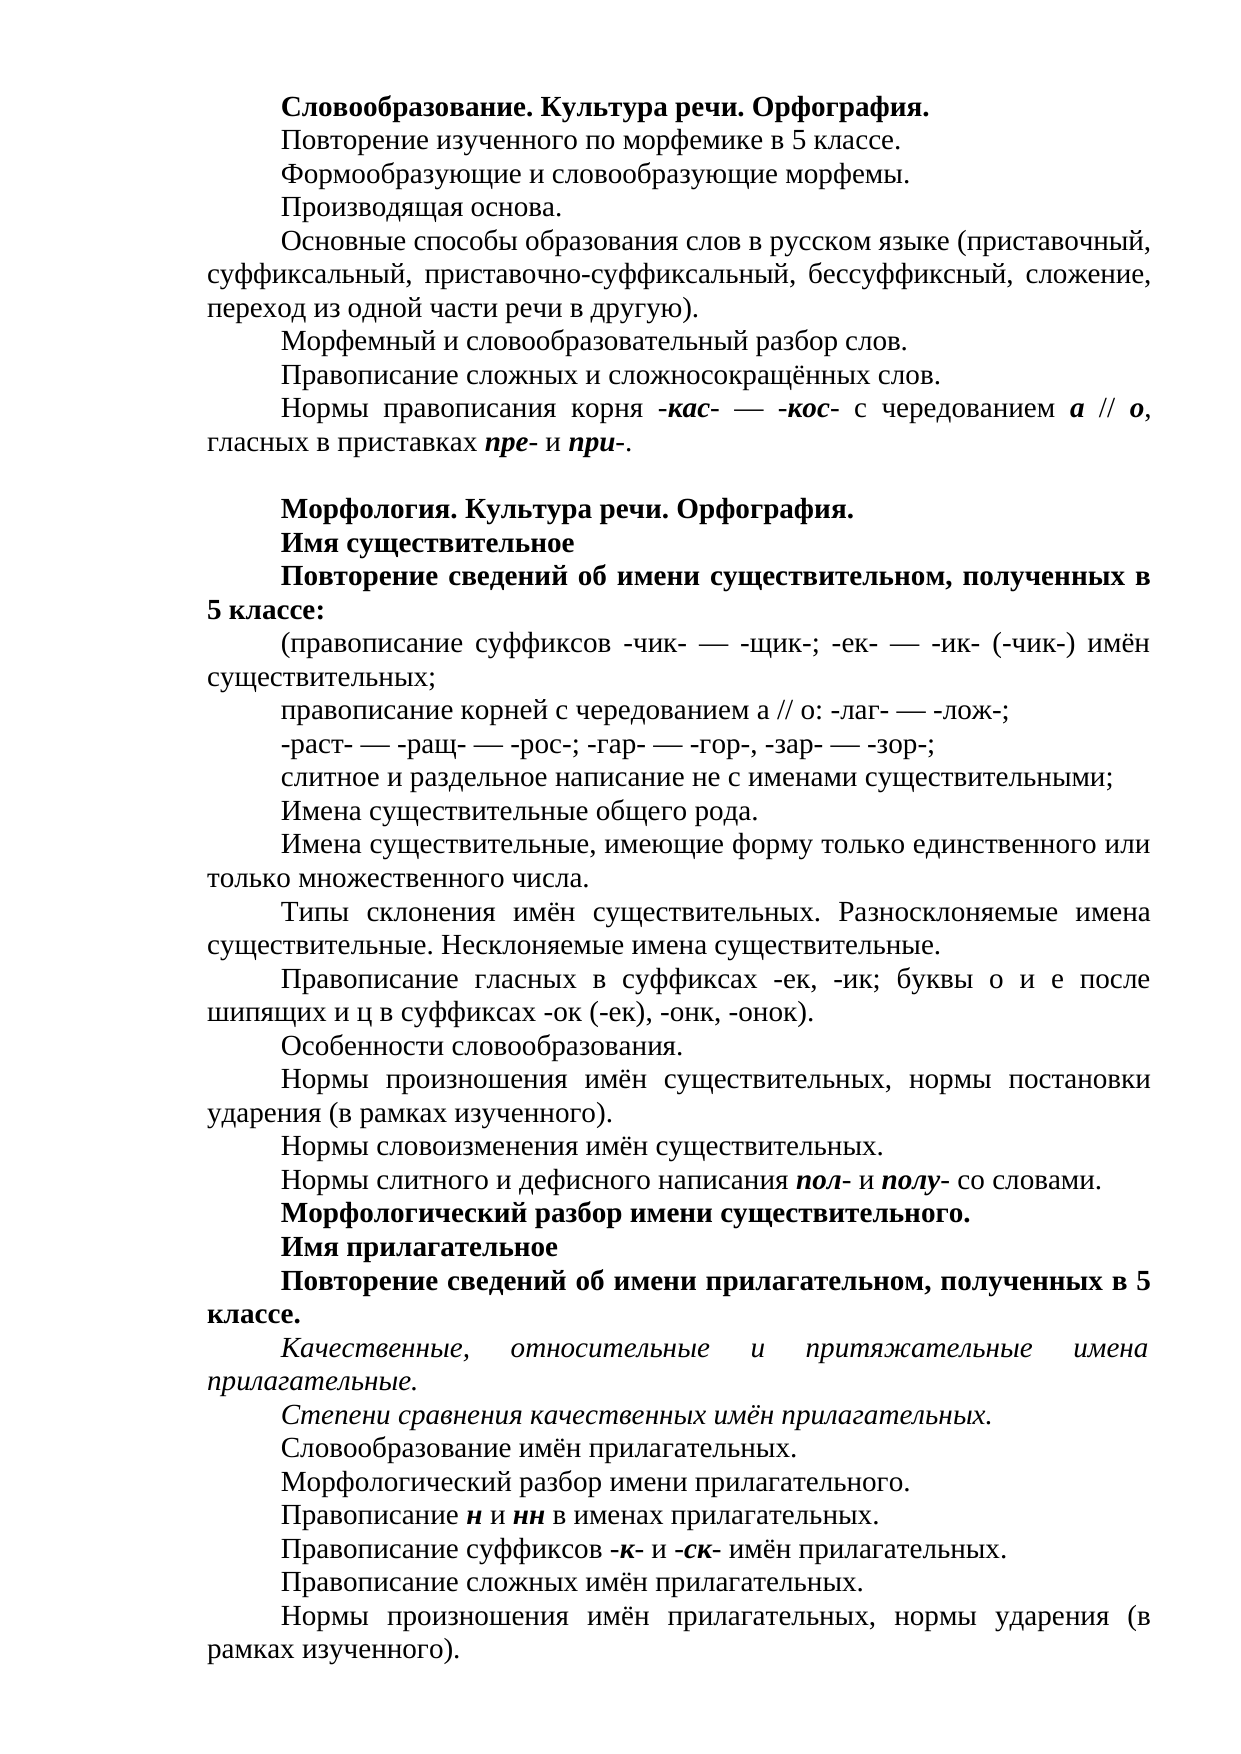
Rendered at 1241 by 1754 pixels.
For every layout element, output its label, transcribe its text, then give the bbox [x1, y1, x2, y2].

text Производящая основа. [207, 189, 1152, 223]
text Морфологический разбор имени прилагательного. [207, 1464, 1152, 1497]
text Правописание гласных в суффиксах -ек, -ик; буквы о и е после шипящих и ц в суффиксах -ок (-ек), -онк, -онок). [207, 961, 1152, 1028]
text Имя прилагательное [207, 1229, 1152, 1263]
text Морфемный и словообразовательный разбор слов. [207, 323, 1152, 357]
text Основные способы образования слов в русском языке (приставочный, суффиксальный, приставочно-суффиксальный, бессуффиксный, сложение, переход из одной части речи в другую). [207, 223, 1152, 323]
text правописание корней с чередованием а // о: -лаг- — -лож-; [207, 692, 1152, 726]
text Имена существительные общего рода. [207, 793, 1152, 827]
text Повторение сведений об имени прилагательном, полученных в 5 классе. [207, 1263, 1152, 1330]
text Степени сравнения качественных имён прилагательных. [207, 1397, 1152, 1430]
text Нормы словоизменения имён существительных. [207, 1128, 1152, 1162]
text (правописание суффиксов -чик- — -щик-; -ек- — -ик- (-чик-) имён существительных; [207, 625, 1152, 692]
text Имя существительное [207, 525, 1152, 558]
text слитное и раздельное написание не с именами существительными; [207, 759, 1152, 793]
text Правописание н и нн в именах прилагательных. [207, 1497, 1152, 1531]
text Нормы произношения имён прилагательных, нормы ударения (в рамках изученного). [207, 1598, 1152, 1665]
text Морфология. Культура речи. Орфография. [207, 491, 1152, 525]
text Нормы произношения имён существительных, нормы постановки ударения (в рамках изученного). [207, 1061, 1152, 1128]
text Правописание суффиксов -к- и -ск- имён прилагательных. [207, 1531, 1152, 1564]
text Повторение сведений об имени существительном, полученных в 5 классе: [207, 558, 1152, 625]
text -раст- — -ращ- — -рос-; -гар- — -гор-, -зар- — -зор-; [207, 726, 1152, 759]
text Повторение изученного по морфемике в 5 классе. [207, 122, 1152, 156]
text Особенности словообразования. [207, 1028, 1152, 1061]
text Имена существительные, имеющие форму только единственного или только множественного числа. [207, 827, 1152, 894]
text Правописание сложных и сложносокращённых слов. [207, 357, 1152, 391]
text Правописание сложных имён прилагательных. [207, 1564, 1152, 1598]
text Морфологический разбор имени существительного. [207, 1196, 1152, 1229]
text Нормы слитного и дефисного написания пол- и полу- со словами. [207, 1162, 1152, 1196]
text Словообразование. Культура речи. Орфография. [207, 89, 1152, 122]
text Качественные, относительные и притяжательные имена прилагательные. [207, 1330, 1152, 1397]
text Словообразование имён прилагательных. [207, 1430, 1152, 1464]
text Формообразующие и словообразующие морфемы. [207, 156, 1152, 189]
text Нормы правописания корня -кас- — -кос- с чередованием а // о, гласных в приставках пре- и при-. [207, 391, 1152, 458]
text Типы склонения имён существительных. Разносклоняемые имена существительные. Несклоняемые имена существительные. [207, 894, 1152, 961]
